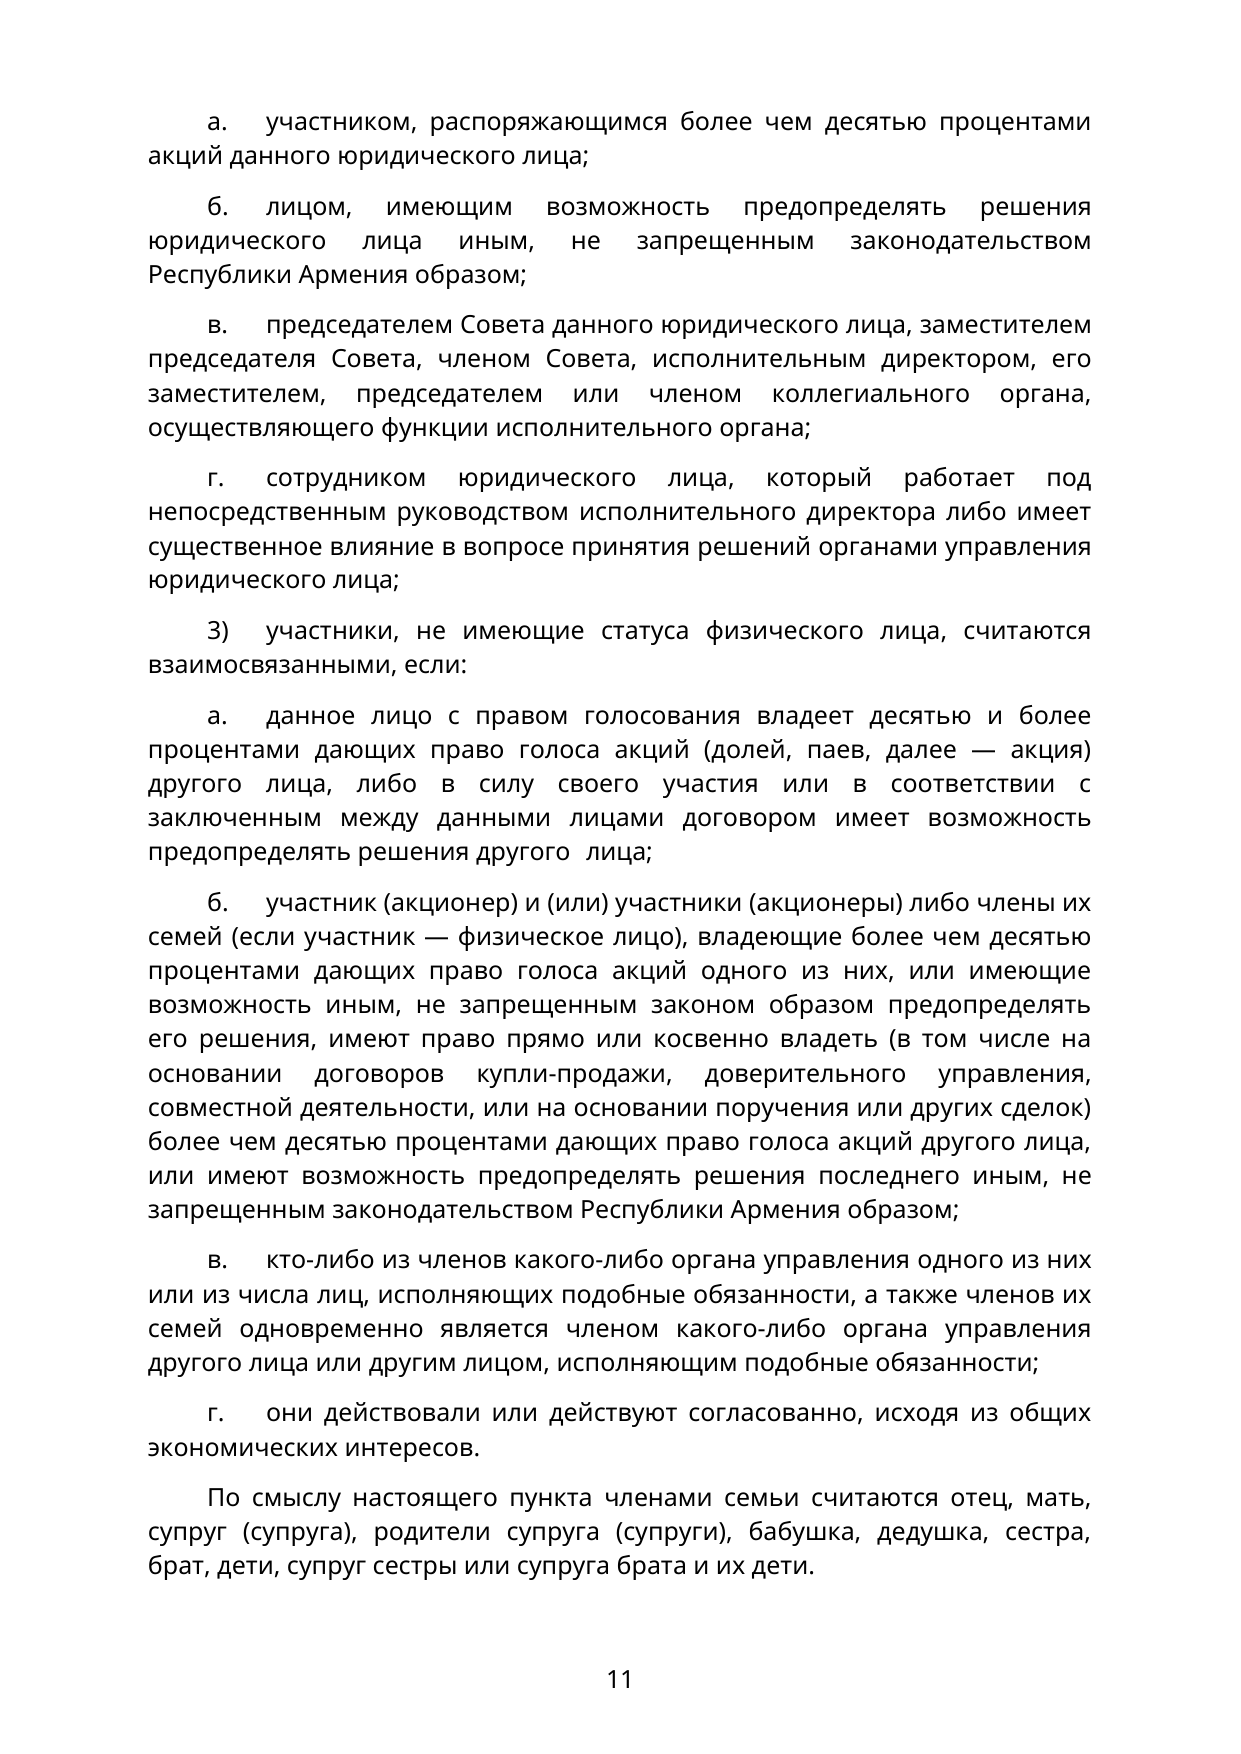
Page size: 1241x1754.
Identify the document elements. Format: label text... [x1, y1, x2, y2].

text а. участником, распоряжающимся более чем десятью процентами акций данного юридического лица; [148, 103, 1092, 172]
text б. участник (акционер) и (или) участники (акционеры) либо члены их семей (если участник — физическое лицо), владеющие более чем десятью процентами дающих право голоса акций одного из них, или имеющие возможность иным, не запрещенным законом образом предопределять его решения, имеют право прямо или косвенно владеть (в том числе на основании договоров купли-продажи, доверительного управления, совместной деятельности, или на основании поручения или других сделок) более чем десятью процентами дающих право голоса акций другого лица, или имеют возможность предопределять решения последнего иным, не запрещенным законодательством Республики Армения образом; [148, 885, 1092, 1226]
text По смыслу настоящего пункта членами семьи считаются отец, мать, супруг (супруга), родители супруга (супруги), бабушка, дедушка, сестра, брат, дети, супруг сестры или супруга брата и их дети. [148, 1480, 1092, 1582]
text г. сотрудником юридического лица, который работает под непосредственным руководством исполнительного директора либо имеет существенное влияние в вопросе принятия решений органами управления юридического лица; [148, 460, 1092, 596]
text в. председателем Совета данного юридического лица, заместителем председателя Совета, членом Совета, исполнительным директором, его заместителем, председателем или членом коллегиального органа, осуществляющего функции исполнительного органа; [148, 307, 1092, 443]
text а. данное лицо с правом голосования владеет десятью и более процентами дающих право голоса акций (долей, паев, далее — акция) другого лица, либо в силу своего участия или в соответствии с заключенным между данными лицами договором имеет возможность предопределять решения другого лица; [148, 698, 1092, 868]
text в. кто-либо из членов какого-либо органа управления одного из них или из числа лиц, исполняющих подобные обязанности, а также членов их семей одновременно является членом какого-либо органа управления другого лица или другим лицом, исполняющим подобные обязанности; [148, 1242, 1092, 1378]
text 3) участники, не имеющие статуса физического лица, считаются взаимосвязанными, если: [148, 613, 1092, 681]
text б. лицом, имеющим возможность предопределять решения юридического лица иным, не запрещенным законодательством Республики Армения образом; [148, 188, 1092, 290]
text г. они действовали или действуют согласованно, исходя из общих экономических интересов. [148, 1395, 1092, 1463]
